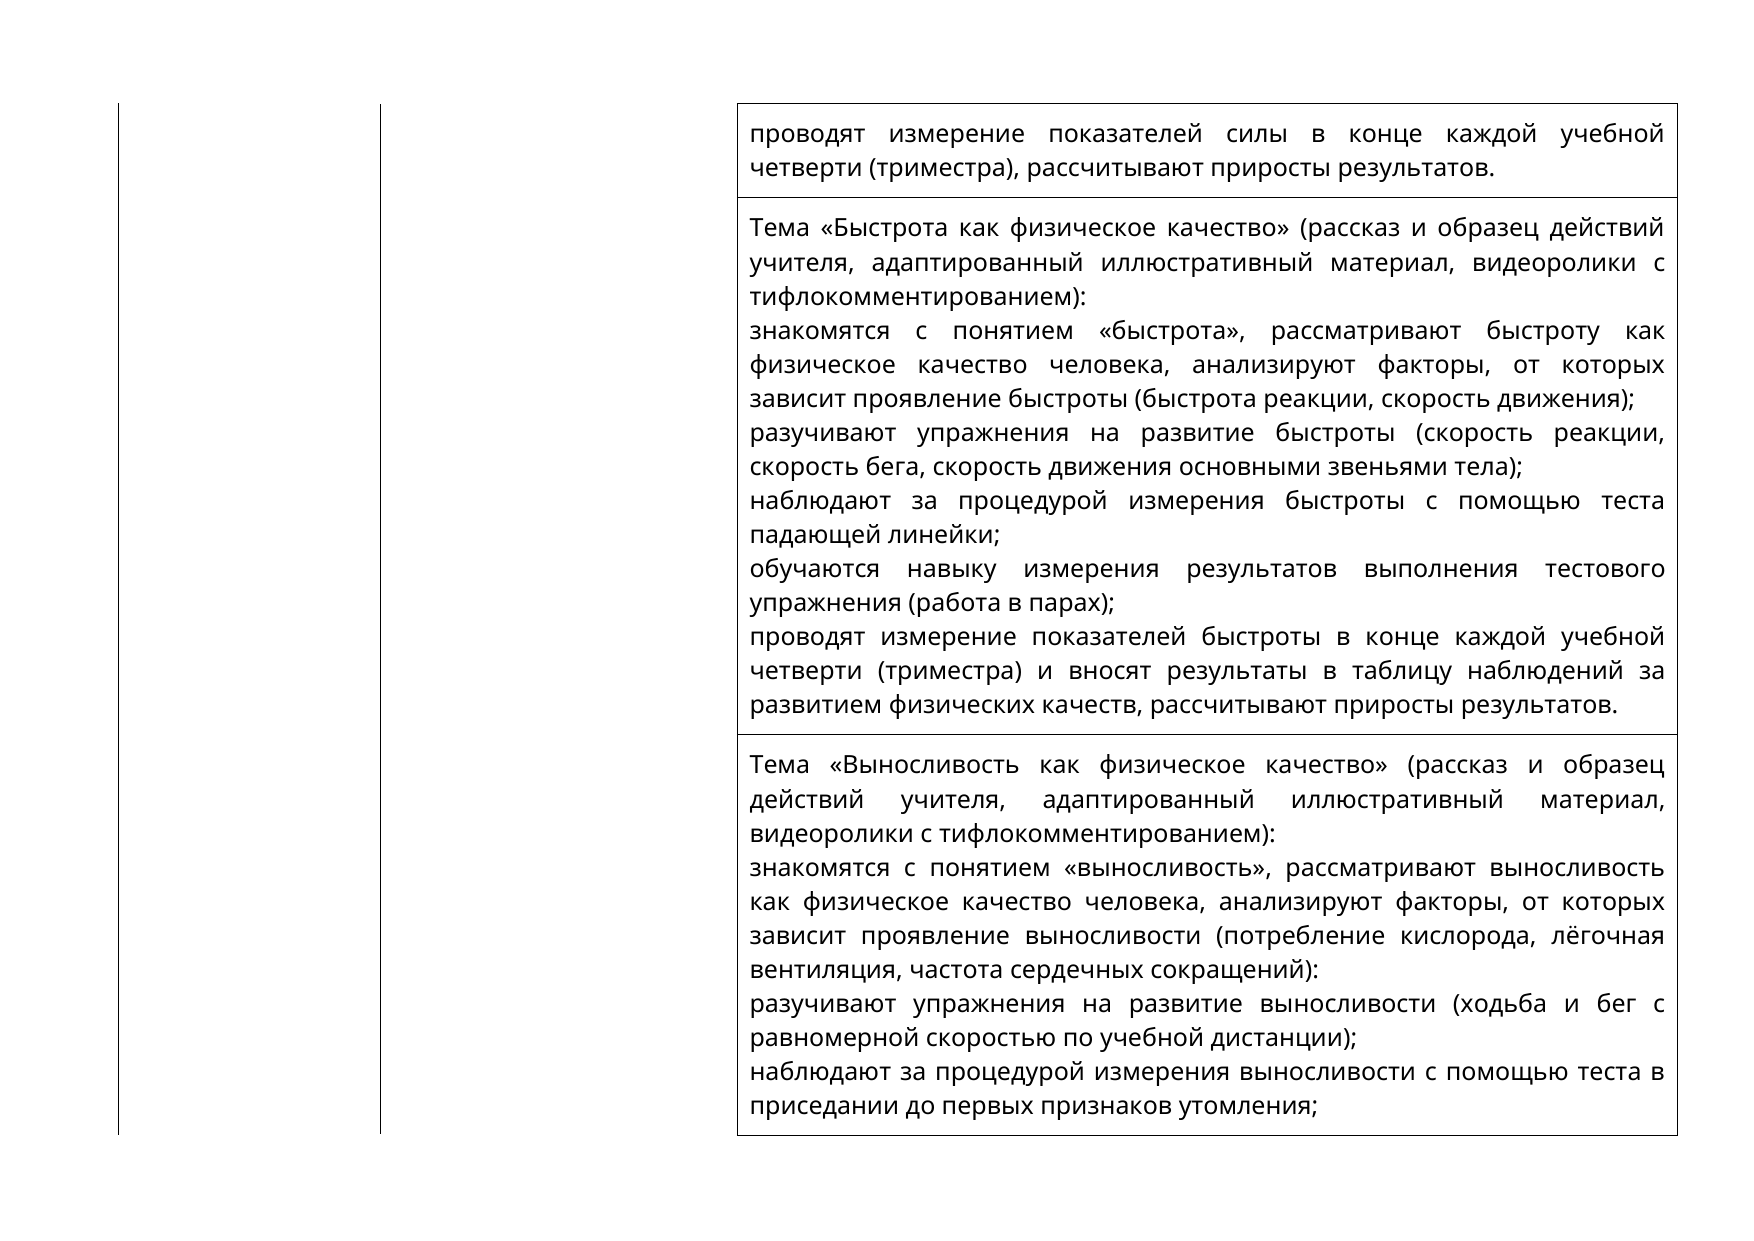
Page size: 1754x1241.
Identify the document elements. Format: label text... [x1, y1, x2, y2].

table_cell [738, 104, 1677, 197]
table_cell Тема «Быстрота как физическое качество» (рассказ и образец действий учителя, адаптированный иллюстративный материал, видеоролики с тифлокомментированием): знакомятся с понятием «быстрота», рассматривают быстроту как физическое качество человека, анализируют факторы, от которых зависит проявление быстроты (быстрота реакции, скорость движения); разучивают упражнения на развитие быстроты (скорость реакции, скорость бега, скорость движения основными звеньями тела); наблюдают за процедурой измерения быстроты с помощью теста падающей линейки; обучаются навыку измерения результатов выполнения тестового упражнения (работа в парах); проводят измерение показателей быстроты в конце каждой учебной четверти (триместра) и вносят результаты в таблицу наблюдений за развитием физических качеств, рассчитывают приросты результатов. [738, 198, 1677, 734]
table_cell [738, 735, 1677, 1135]
